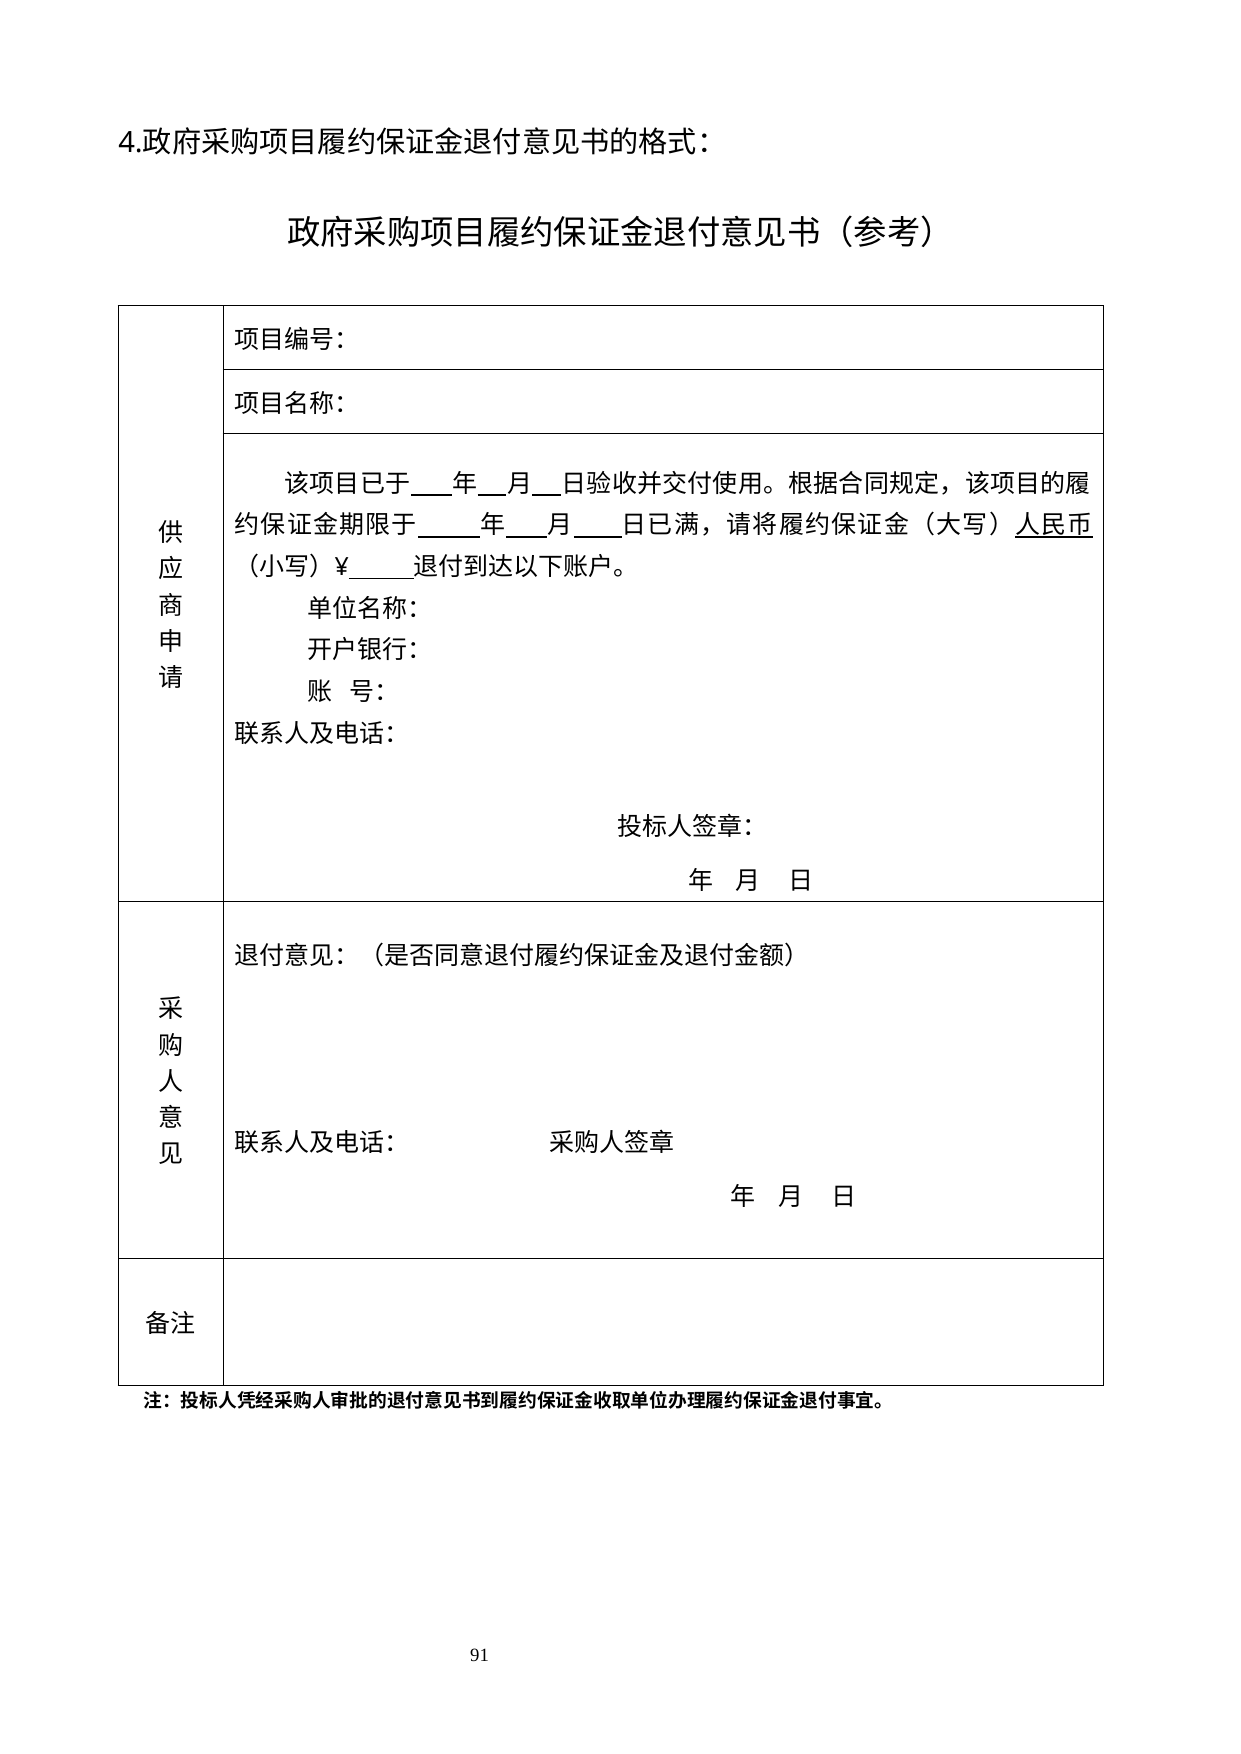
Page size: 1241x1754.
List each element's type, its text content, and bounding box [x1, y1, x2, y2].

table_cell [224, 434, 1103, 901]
text 注：投标人凭经采购人审批的退付意见书到履约保证金收取单位办理履约保证金退付事宜。 [143, 1386, 1122, 1413]
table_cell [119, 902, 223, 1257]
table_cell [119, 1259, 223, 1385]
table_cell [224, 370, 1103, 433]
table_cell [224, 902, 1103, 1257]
text 4.政府采购项目履约保证金退付意见书的格式： [118, 118, 1122, 161]
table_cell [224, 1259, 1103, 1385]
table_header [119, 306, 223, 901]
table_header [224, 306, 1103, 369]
text 政府采购项目履约保证金退付意见书（参考） [118, 206, 1122, 254]
